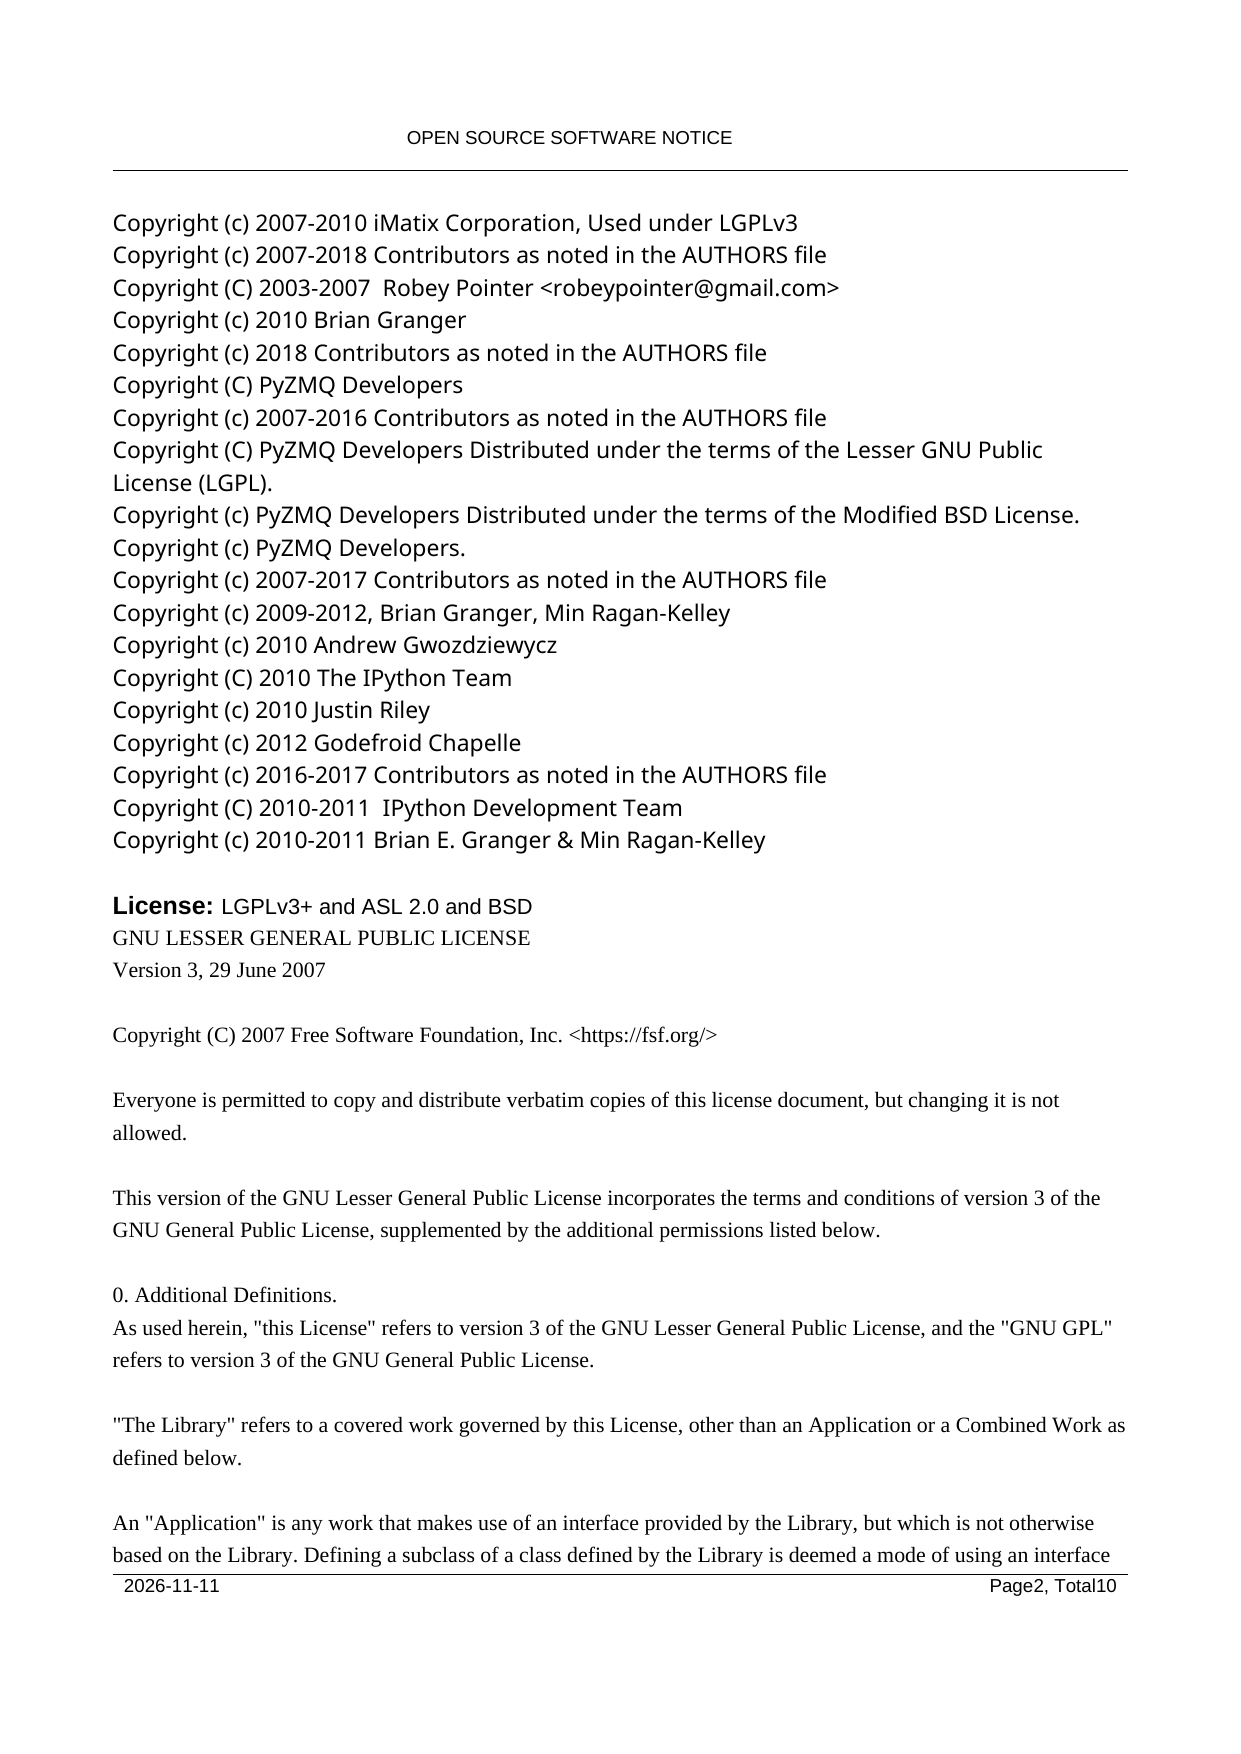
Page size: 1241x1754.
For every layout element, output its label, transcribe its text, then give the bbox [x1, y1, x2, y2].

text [112, 921, 1128, 1571]
text License: LGPLv3+ and ASL 2.0 and BSD [112, 889, 1128, 921]
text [112, 206, 1128, 889]
